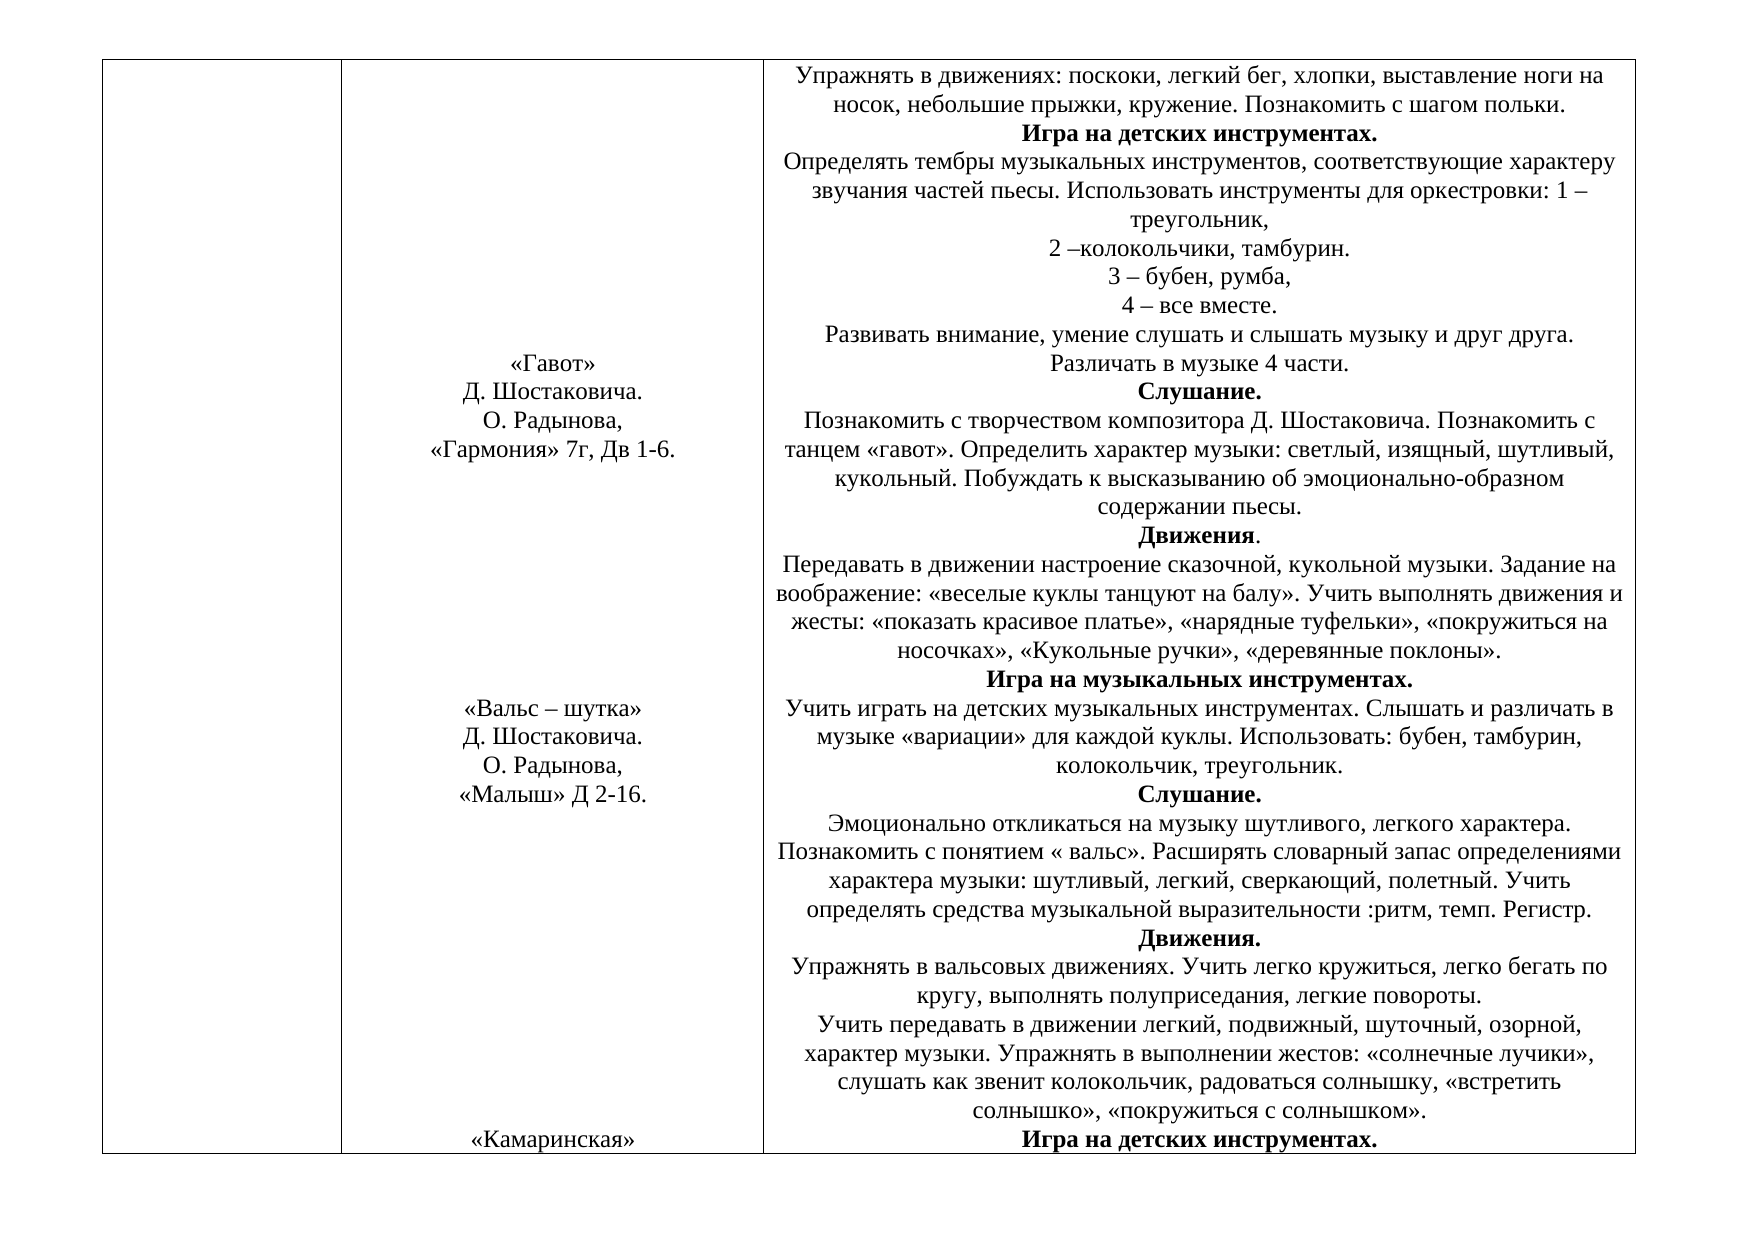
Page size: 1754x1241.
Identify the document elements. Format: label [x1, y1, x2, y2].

table_cell [103, 60, 341, 1153]
table_cell [764, 60, 1635, 1153]
table_cell [342, 60, 763, 1153]
